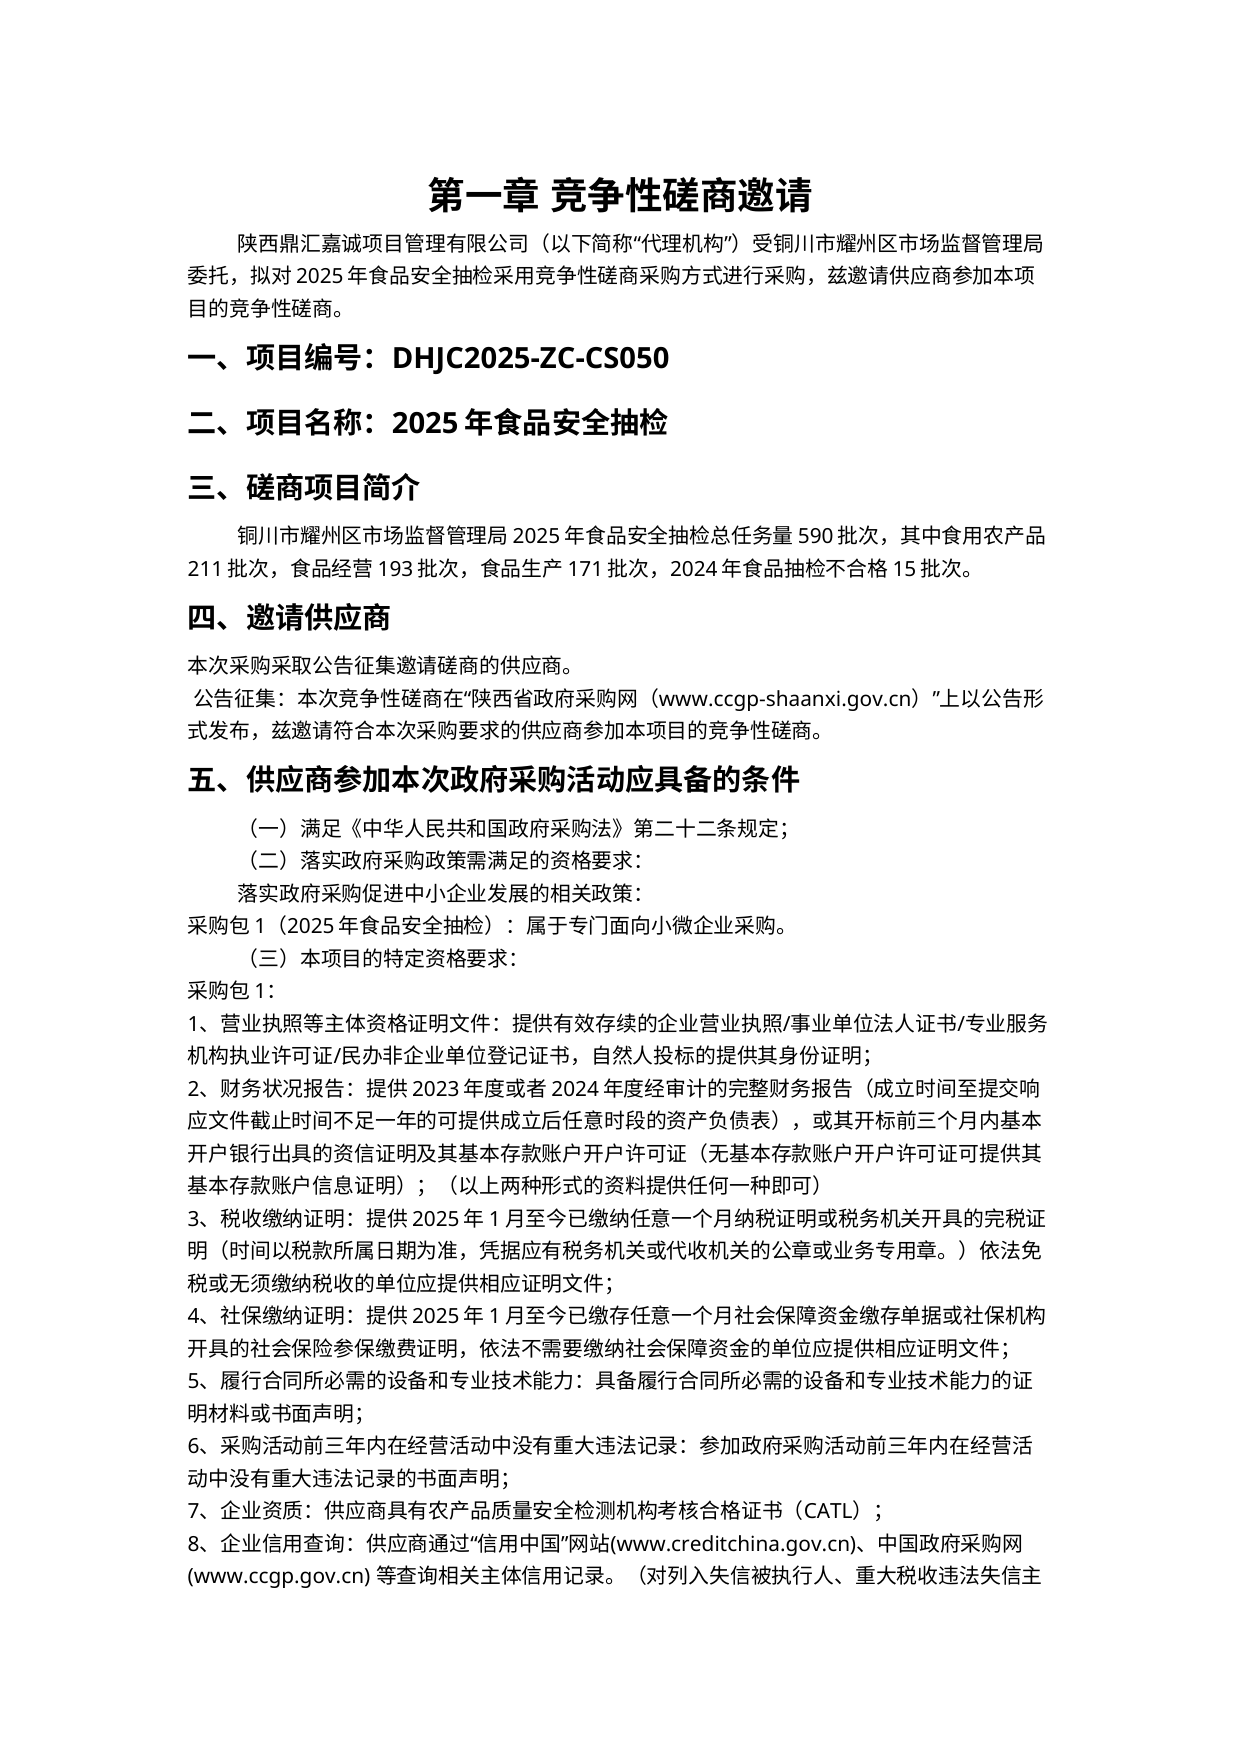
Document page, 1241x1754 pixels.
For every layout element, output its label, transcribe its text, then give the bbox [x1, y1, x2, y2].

text 四、邀请供应商 [187, 584, 1053, 649]
text 4、社保缴纳证明：提供2025年1月至今已缴存任意一个月社会保障资金缴存单据或社保机构开具的社会保险参保缴费证明，依法不需要缴纳社会保障资金的单位应提供相应证明文件； [187, 1299, 1053, 1364]
text 7、企业资质：供应商具有农产品质量安全检测机构考核合格证书（CATL）； [187, 1494, 1053, 1527]
text 采购包1（2025年食品安全抽检）：属于专门面向小微企业采购。 [187, 909, 1053, 942]
text 3、税收缴纳证明：提供2025年1月至今已缴纳任意一个月纳税证明或税务机关开具的完税证明（时间以税款所属日期为准，凭据应有税务机关或代收机关的公章或业务专用章。）依法免税或无须缴纳税收的单位应提供相应证明文件； [187, 1202, 1053, 1299]
text （二）落实政府采购政策需满足的资格要求： [187, 844, 1053, 877]
text 落实政府采购促进中小企业发展的相关政策： [187, 877, 1053, 909]
text 陕西鼎汇嘉诚项目管理有限公司（以下简称“代理机构”）受铜川市耀州区市场监督管理局委托，拟对2025年食品安全抽检采用竞争性磋商采购方式进行采购，兹邀请供应商参加本项目的竞争性磋商。 [187, 227, 1053, 324]
text 2、财务状况报告：提供2023年度或者2024年度经审计的完整财务报告（成立时间至提交响应文件截止时间不足一年的可提供成立后任意时段的资产负债表），或其开标前三个月内基本开户银行出具的资信证明及其基本存款账户开户许可证（无基本存款账户开户许可证可提供其基本存款账户信息证明）；（以上两种形式的资料提供任何一种即可） [187, 1072, 1053, 1202]
text 公告征集：本次竞争性磋商在“陕西省政府采购网（www.ccgp-shaanxi.gov.cn）”上以公告形式发布，兹邀请符合本次采购要求的供应商参加本项目的竞争性磋商。 [187, 682, 1053, 747]
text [187, 1527, 1053, 1592]
text 二、项目名称：2025年食品安全抽检 [187, 389, 1053, 454]
text 5、履行合同所必需的设备和专业技术能力：具备履行合同所必需的设备和专业技术能力的证明材料或书面声明； [187, 1364, 1053, 1429]
text 1、营业执照等主体资格证明文件：提供有效存续的企业营业执照/事业单位法人证书/专业服务机构执业许可证/民办非企业单位登记证书，自然人投标的提供其身份证明； [187, 1007, 1053, 1072]
text （三）本项目的特定资格要求： [187, 942, 1053, 974]
text 五、供应商参加本次政府采购活动应具备的条件 [187, 747, 1053, 812]
text 本次采购采取公告征集邀请磋商的供应商。 [187, 649, 1053, 682]
text 采购包1： [187, 974, 1053, 1007]
text 6、采购活动前三年内在经营活动中没有重大违法记录：参加政府采购活动前三年内在经营活动中没有重大违法记录的书面声明； [187, 1429, 1053, 1494]
text 铜川市耀州区市场监督管理局2025年食品安全抽检总任务量590批次，其中食用农产品211批次，食品经营193批次，食品生产171批次，2024年食品抽检不合格15批次。 [187, 519, 1053, 584]
text 一、项目编号：DHJC2025-ZC-CS050 [187, 324, 1053, 389]
text 三、磋商项目简介 [187, 454, 1053, 519]
text （一）满足《中华人民共和国政府采购法》第二十二条规定； [187, 812, 1053, 844]
text 第一章 竞争性磋商邀请 [187, 162, 1053, 227]
